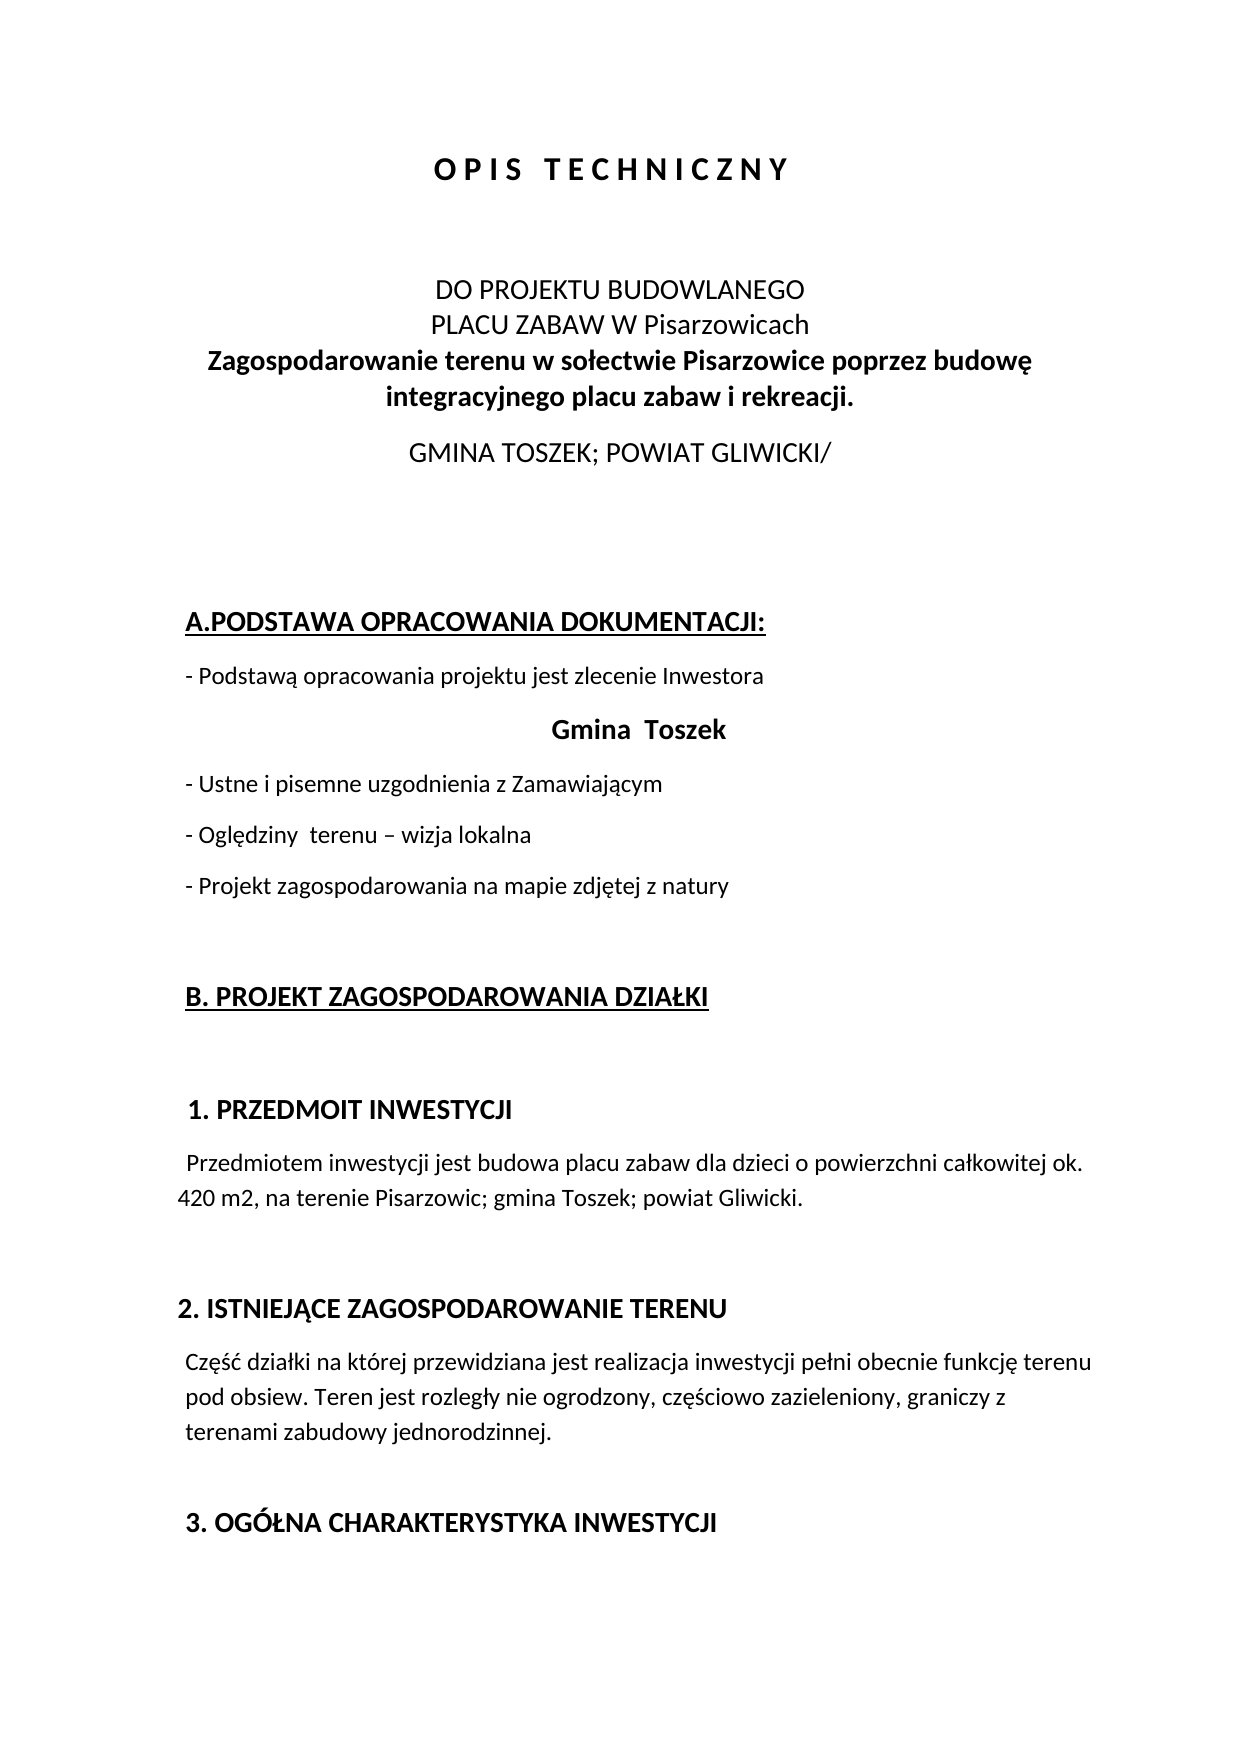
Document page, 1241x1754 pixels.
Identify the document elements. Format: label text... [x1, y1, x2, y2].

text Gmina Toszek [185, 711, 1093, 747]
text - Podstawą opracowania projektu jest zlecenie Inwestora [185, 660, 1093, 690]
text - Oględziny terenu – wizja lokalna [185, 819, 1093, 849]
text 1. PRZEDMOIT INWESTYCJI [148, 1091, 1093, 1127]
text A.PODSTAWA OPRACOWANIA DOKUMENTACJI: [185, 603, 1093, 639]
text Przedmiotem inwestycji jest budowa placu zabaw dla dzieci o powierzchni całkowitej ok. 420 m2, na terenie Pisarzowic; gmina Toszek; powiat Gliwicki. [148, 1148, 1093, 1213]
text DO PROJEKTU BUDOWLANEGO PLACU ZABAW W Pisarzowicach Zagospodarowanie terenu w sołectwie Pisarzowice poprzez budowę integracyjnego placu zabaw i rekreacji. [148, 271, 1093, 413]
text B. PROJEKT ZAGOSPODAROWANIA DZIAŁKI [185, 978, 1093, 1014]
text 2. ISTNIEJĄCE ZAGOSPODAROWANIE TERENU [177, 1290, 1093, 1325]
text 3. OGÓŁNA CHARAKTERYSTYKA INWESTYCJI [185, 1504, 1093, 1539]
text - Projekt zagospodarowania na mapie zdjętej z natury [185, 870, 1093, 901]
text GMINA TOSZEK; POWIAT GLIWICKI/ [148, 434, 1093, 470]
text Część działki na której przewidziana jest realizacja inwestycji pełni obecnie funkcję terenu pod obsiew. Teren jest rozległy nie ogrodzony, częściowo zazieleniony, graniczy z terenami zabudowy jednorodzinnej. [185, 1346, 1093, 1479]
text O P I S T E C H N I C Z N Y [148, 148, 1093, 188]
text - Ustne i pisemne uzgodnienia z Zamawiającym [185, 768, 1093, 798]
